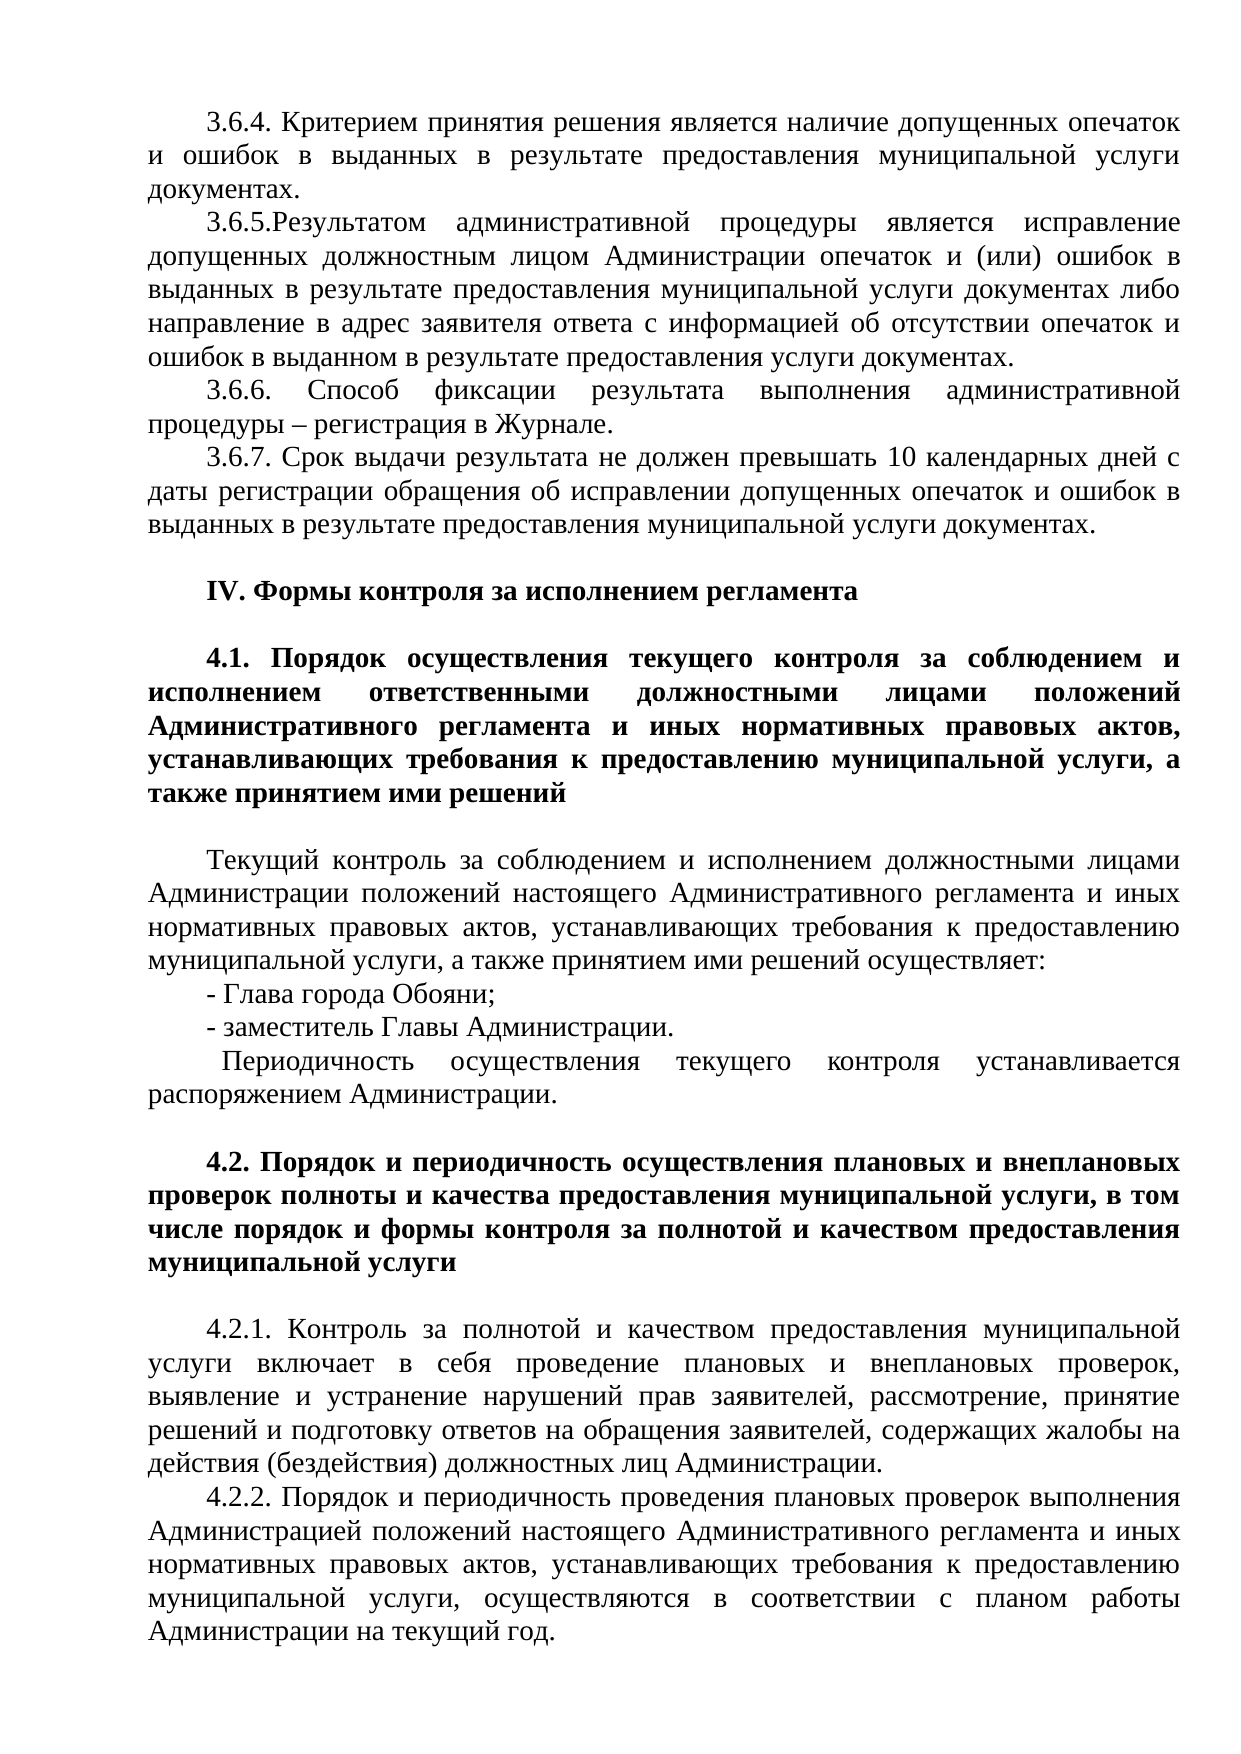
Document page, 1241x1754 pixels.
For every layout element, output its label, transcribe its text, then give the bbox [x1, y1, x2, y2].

text IV. Формы контроля за исполнением регламента [148, 573, 1181, 607]
text 3.6.5.Результатом административной процедуры является исправление допущенных должностным лицом Администрации опечаток и (или) ошибок в выданных в результате предоставления муниципальной услуги документах либо направление в адрес заявителя ответа с информацией об отсутствии опечаток и ошибок в выданном в результате предоставления услуги документах. [148, 204, 1181, 372]
text 4.2.1. Контроль за полнотой и качеством предоставления муниципальной услуги включает в себя проведение плановых и внеплановых проверок, выявление и устранение нарушений прав заявителей, рассмотрение, принятие решений и подготовку ответов на обращения заявителей, содержащих жалобы на действия (бездействия) должностных лиц Администрации. [148, 1311, 1181, 1479]
text 4.2.2. Порядок и периодичность проведения плановых проверок выполнения Администрацией положений настоящего Административного регламента и иных нормативных правовых актов, устанавливающих требования к предоставлению муниципальной услуги, осуществляются в соответствии с планом работы Администрации на текущий год. [148, 1479, 1181, 1647]
text 4.2. Порядок и периодичность осуществления плановых и внеплановых проверок полноты и качества предоставления муниципальной услуги, в том числе порядок и формы контроля за полнотой и качеством предоставления муниципальной услуги [148, 1144, 1181, 1278]
text - заместитель Главы Администрации. [148, 1009, 1181, 1043]
text 4.1. Порядок осуществления текущего контроля за соблюдением и исполнением ответственными должностными лицами положений Административного регламента и иных нормативных правовых актов, устанавливающих требования к предоставлению муниципальной услуги, а также принятием ими решений [148, 641, 1181, 808]
text 3.6.6. Способ фиксации результата выполнения административной процедуры – регистрация в Журнале. [148, 372, 1181, 439]
text Периодичность осуществления текущего контроля устанавливается распоряжением Администрации. [148, 1043, 1181, 1110]
text 3.6.7. Срок выдачи результата не должен превышать 10 календарных дней с даты регистрации обращения об исправлении допущенных опечаток и ошибок в выданных в результате предоставления муниципальной услуги документах. [148, 439, 1181, 540]
text Текущий контроль за соблюдением и исполнением должностными лицами Администрации положений настоящего Административного регламента и иных нормативных правовых актов, устанавливающих требования к предоставлению муниципальной услуги, а также принятием ими решений осуществляет: [148, 842, 1181, 976]
text - Глава города Обояни; [148, 976, 1181, 1009]
text 3.6.4. Критерием принятия решения является наличие допущенных опечаток и ошибок в выданных в результате предоставления муниципальной услуги документах. [148, 104, 1181, 204]
